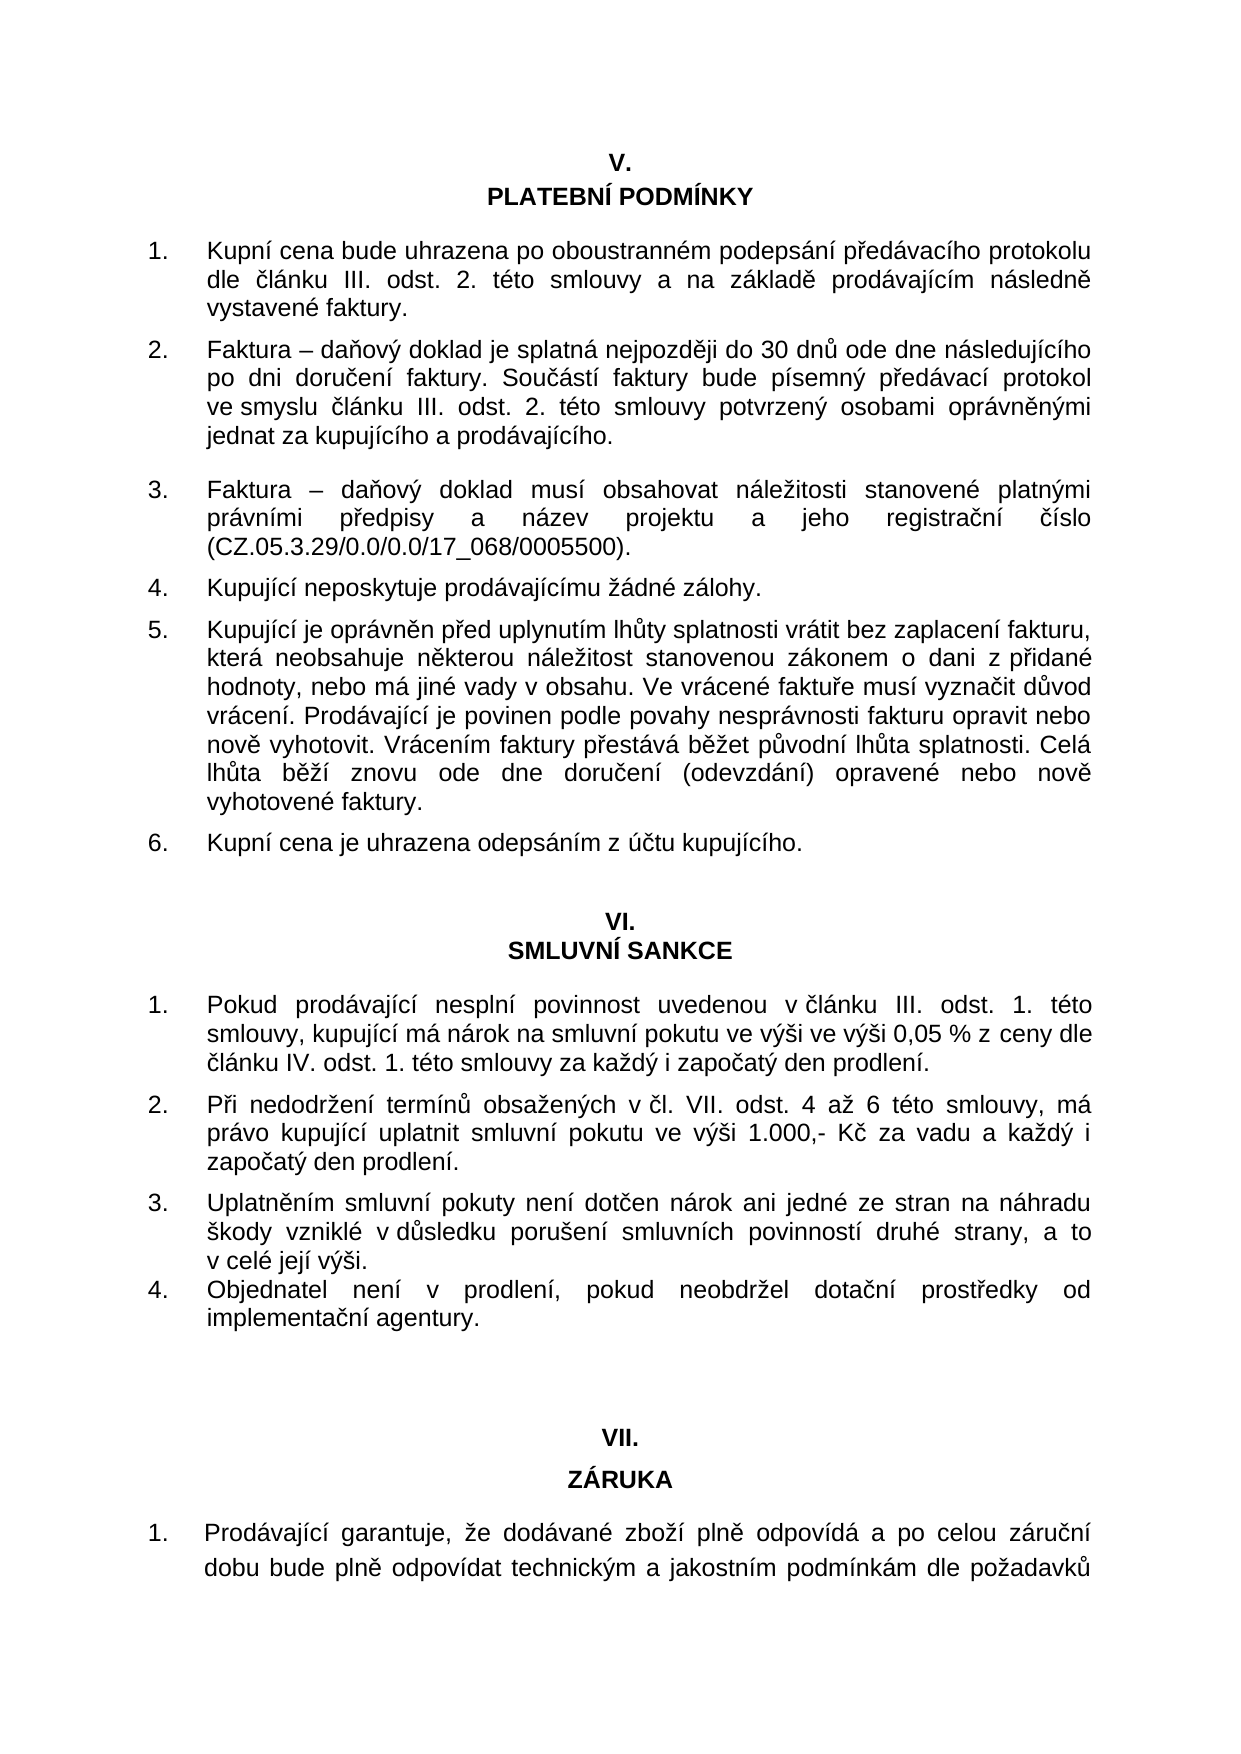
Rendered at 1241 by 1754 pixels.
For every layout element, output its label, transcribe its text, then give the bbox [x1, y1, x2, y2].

list Kupující je oprávněn před uplynutím lhůty splatnosti vrátit bez zaplacení fakturu, která neobsahuje některou náležitost stanovenou zákonem o dani z přidané hodnoty, nebo má jiné vady v obsahu. Ve vrácené faktuře musí vyznačit důvod vrácení. Prodávající je povinen podle povahy nesprávnosti fakturu opravit nebo nově vyhotovit. Vrácením faktury přestává běžet původní lhůta splatnosti. Celá lhůta běží znovu ode dne doručení (odevzdání) opravené nebo nově vyhotovené faktury. [148, 614, 1093, 816]
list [148, 1518, 1093, 1582]
list Kupní cena je uhrazena odepsáním z účtu kupujícího. [148, 828, 1093, 857]
list Faktura – daňový doklad musí obsahovat náležitosti stanovené platnými právními předpisy a název projektu a jeho registrační číslo (CZ.05.3.29/0.0/0.0/17_068/0005500). [148, 474, 1093, 561]
text V. [148, 148, 1093, 176]
text VII. [148, 1423, 1093, 1452]
text ZÁRUKA [148, 1464, 1093, 1493]
list Faktura – daňový doklad je splatná nejpozději do 30 dnů ode dne následujícího po dni doručení faktury. Součástí faktury bude písemný předávací protokol ve smyslu článku III. odst. 2. této smlouvy potvrzený osobami oprávněnými jednat za kupujícího a prodávajícího. [148, 334, 1093, 449]
list Objednatel není v prodlení, pokud neobdržel dotační prostředky od implementační agentury. [148, 1274, 1093, 1332]
list Uplatněním smluvní pokuty není dotčen nárok ani jedné ze stran na náhradu škody vzniklé v důsledku porušení smluvních povinností druhé strany, a to v celé její výši. [148, 1188, 1093, 1274]
list Kupní cena bude uhrazena po oboustranném podepsání předávacího protokolu dle článku III. odst. 2. této smlouvy a na základě prodávajícím následně vystavené faktury. [148, 236, 1093, 322]
list Pokud prodávající nesplní povinnost uvedenou v článku III. odst. 1. této smlouvy, kupující má nárok na smluvní pokutu ve výši ve výši 0,05 % z ceny dle článku IV. odst. 1. této smlouvy za každý i započatý den prodlení. [148, 989, 1093, 1077]
text Smluvní sankce [148, 936, 1093, 964]
text Platební podmínky [148, 182, 1093, 211]
list Při nedodržení termínů obsažených v čl. VII. odst. 4 až 6 této smlouvy, má právo kupující uplatnit smluvní pokutu ve výši 1.000,- Kč za vadu a každý i započatý den prodlení. [148, 1089, 1093, 1176]
list Kupující neposkytuje prodávajícímu žádné zálohy. [148, 573, 1093, 602]
text VI. [148, 907, 1093, 936]
